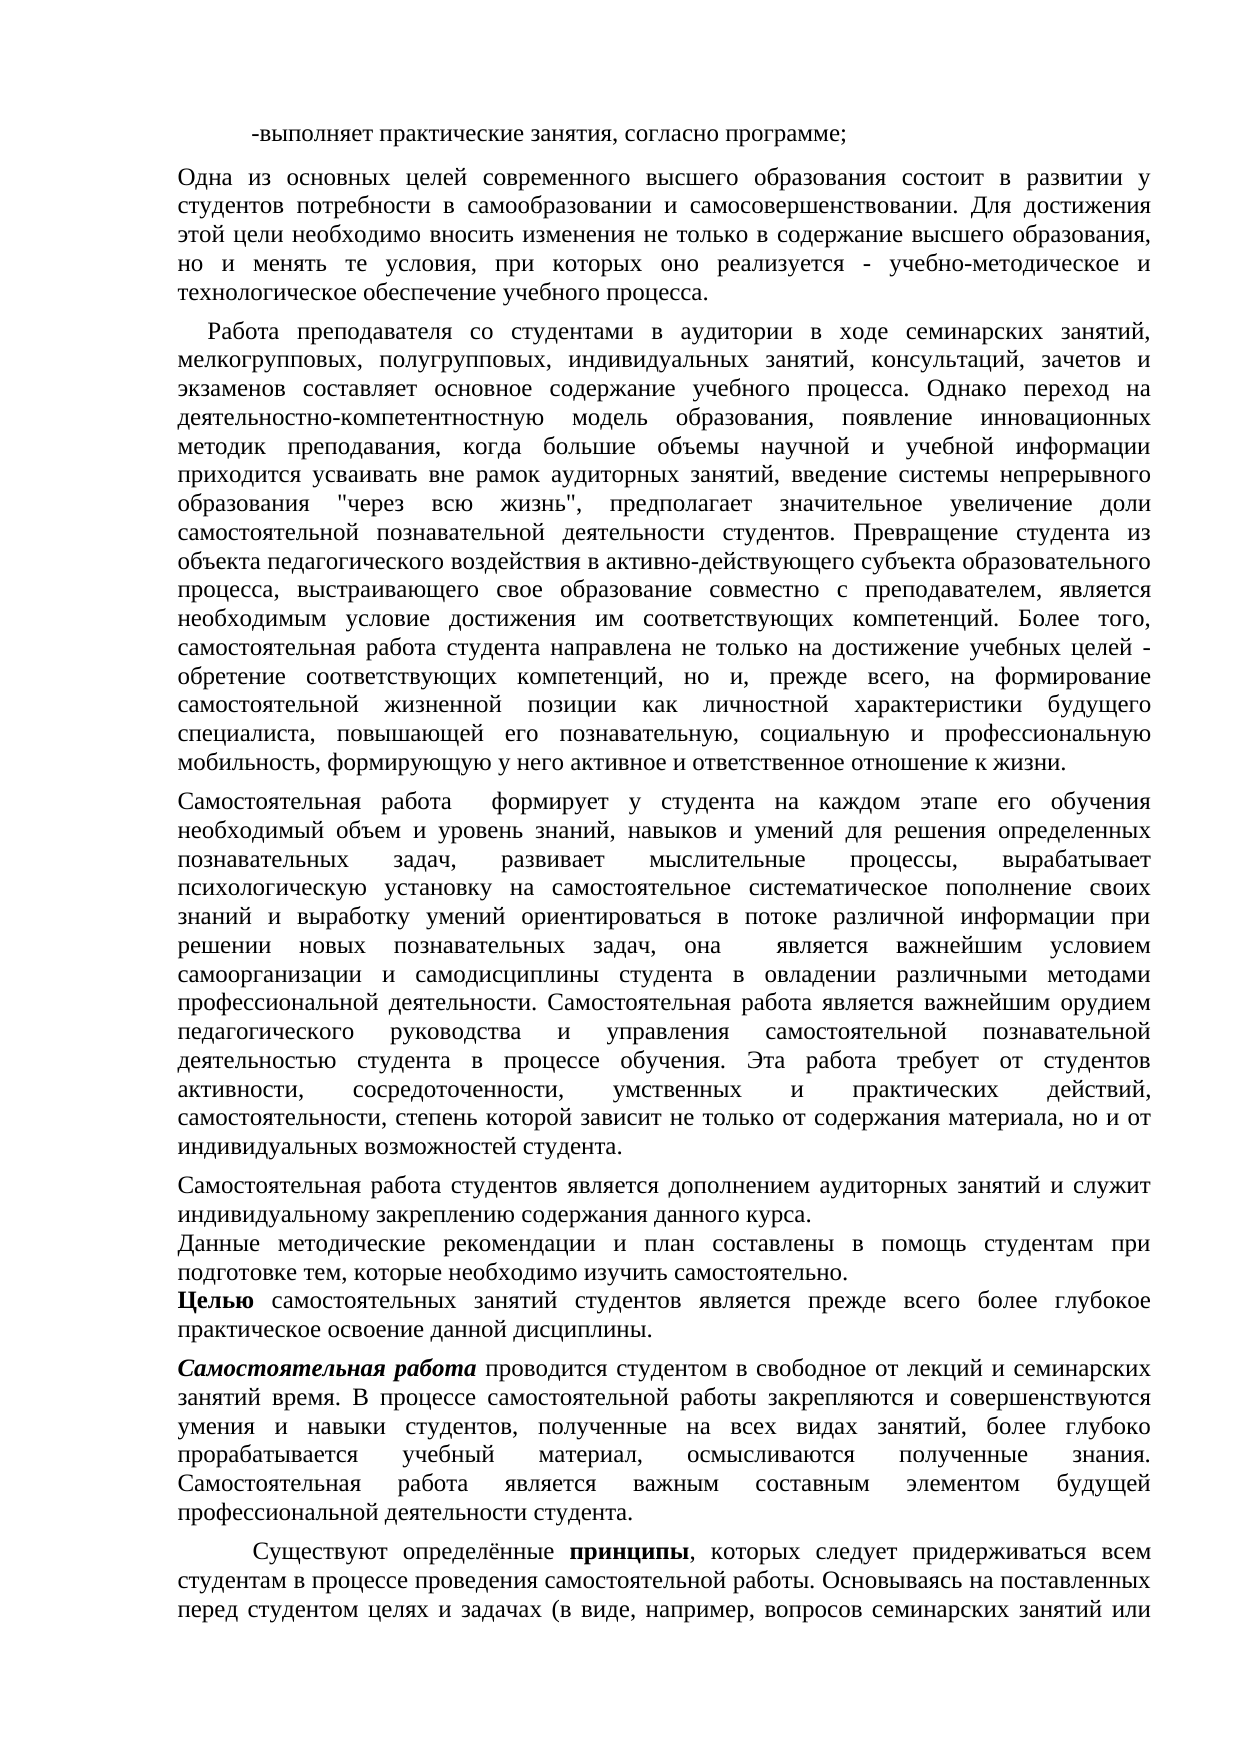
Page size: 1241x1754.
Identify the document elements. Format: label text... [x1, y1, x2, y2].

text Целью самостоятельных занятий студентов является прежде всего более глубокое практическое освоение данной дисциплины. [177, 1285, 1152, 1343]
text Самостоятельная работа формирует у студента на каждом этапе его обучения необходимый объем и уровень знаний, навыков и умений для решения определенных познавательных задач, развивает мыслительные процессы, вырабатывает психологическую установку на самостоятельное систематическое пополнение своих знаний и выработку умений ориентироваться в потоке различной информации при решении новых познавательных задач, она является важнейшим условием самоорганизации и самодисциплины студента в овладении различными методами профессиональной деятельности. Самостоятельная работа является важнейшим орудием педагогического руководства и управления самостоятельной познавательной деятельностью студента в процессе обучения. Эта работа требует от студентов активности, сосредоточенности, умственных и практических действий, самостоятельности, степень которой зависит не только от содержания материала, но и от индивидуальных возможностей студента. [177, 786, 1152, 1160]
text Работа преподавателя со студентами в аудитории в ходе семинарских занятий, мелкогрупповых, полугрупповых, индивидуальных занятий, консультаций, зачетов и экзаменов составляет основное содержание учебного процесса. Однако переход на деятельностно-компетентностную модель образования, появление инновационных методик преподавания, когда большие объемы научной и учебной информации приходится усваивать вне рамок аудиторных занятий, введение системы непрерывного образования "через всю жизнь", предполагает значительное увеличение доли самостоятельной познавательной деятельности студентов. Превращение студента из объекта педагогического воздействия в активно-действующего субъекта образовательного процесса, выстраивающего свое образование совместно с преподавателем, является необходимым условие достижения им соответствующих компетенций. Более того, самостоятельная работа студента направлена не только на достижение учебных целей - обретение соответствующих компетенций, но и, прежде всего, на формирование самостоятельной жизненной позиции как личностной характеристики будущего специалиста, повышающей его познавательную, социальную и профессиональную мобильность, формирующую у него активное и ответственное отношение к жизни. [177, 316, 1152, 776]
text Самостоятельная работа студентов является дополнением аудиторных занятий и служит индивидуальному закреплению содержания данного курса. [177, 1170, 1152, 1228]
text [177, 1536, 1152, 1622]
text Самостоятельная работа проводится студентом в свободное от лекций и семинарских занятий время. В процессе самостоятельной работы закрепляются и совершенствуются умения и навыки студентов, полученные на всех видах занятий, более глубоко прорабатывается учебный материал, осмысливаются полученные знания. Самостоятельная работа является важным составным элементом будущей профессиональной деятельности студента. [177, 1353, 1152, 1526]
text Данные методические рекомендации и план составлены в помощь студентам при подготовке тем, которые необходимо изучить самостоятельно. [177, 1228, 1152, 1285]
text -выполняет практические занятия, согласно программе; [177, 118, 1152, 147]
text Одна из основных целей современного высшего образования состоит в развитии у студентов потребности в самообразовании и самосовершенствовании. Для достижения этой цели необходимо вносить изменения не только в содержание высшего образования, но и менять те условия, при которых оно реализуется - учебно-методическое и технологическое обеспечение учебного процесса. [177, 162, 1152, 305]
